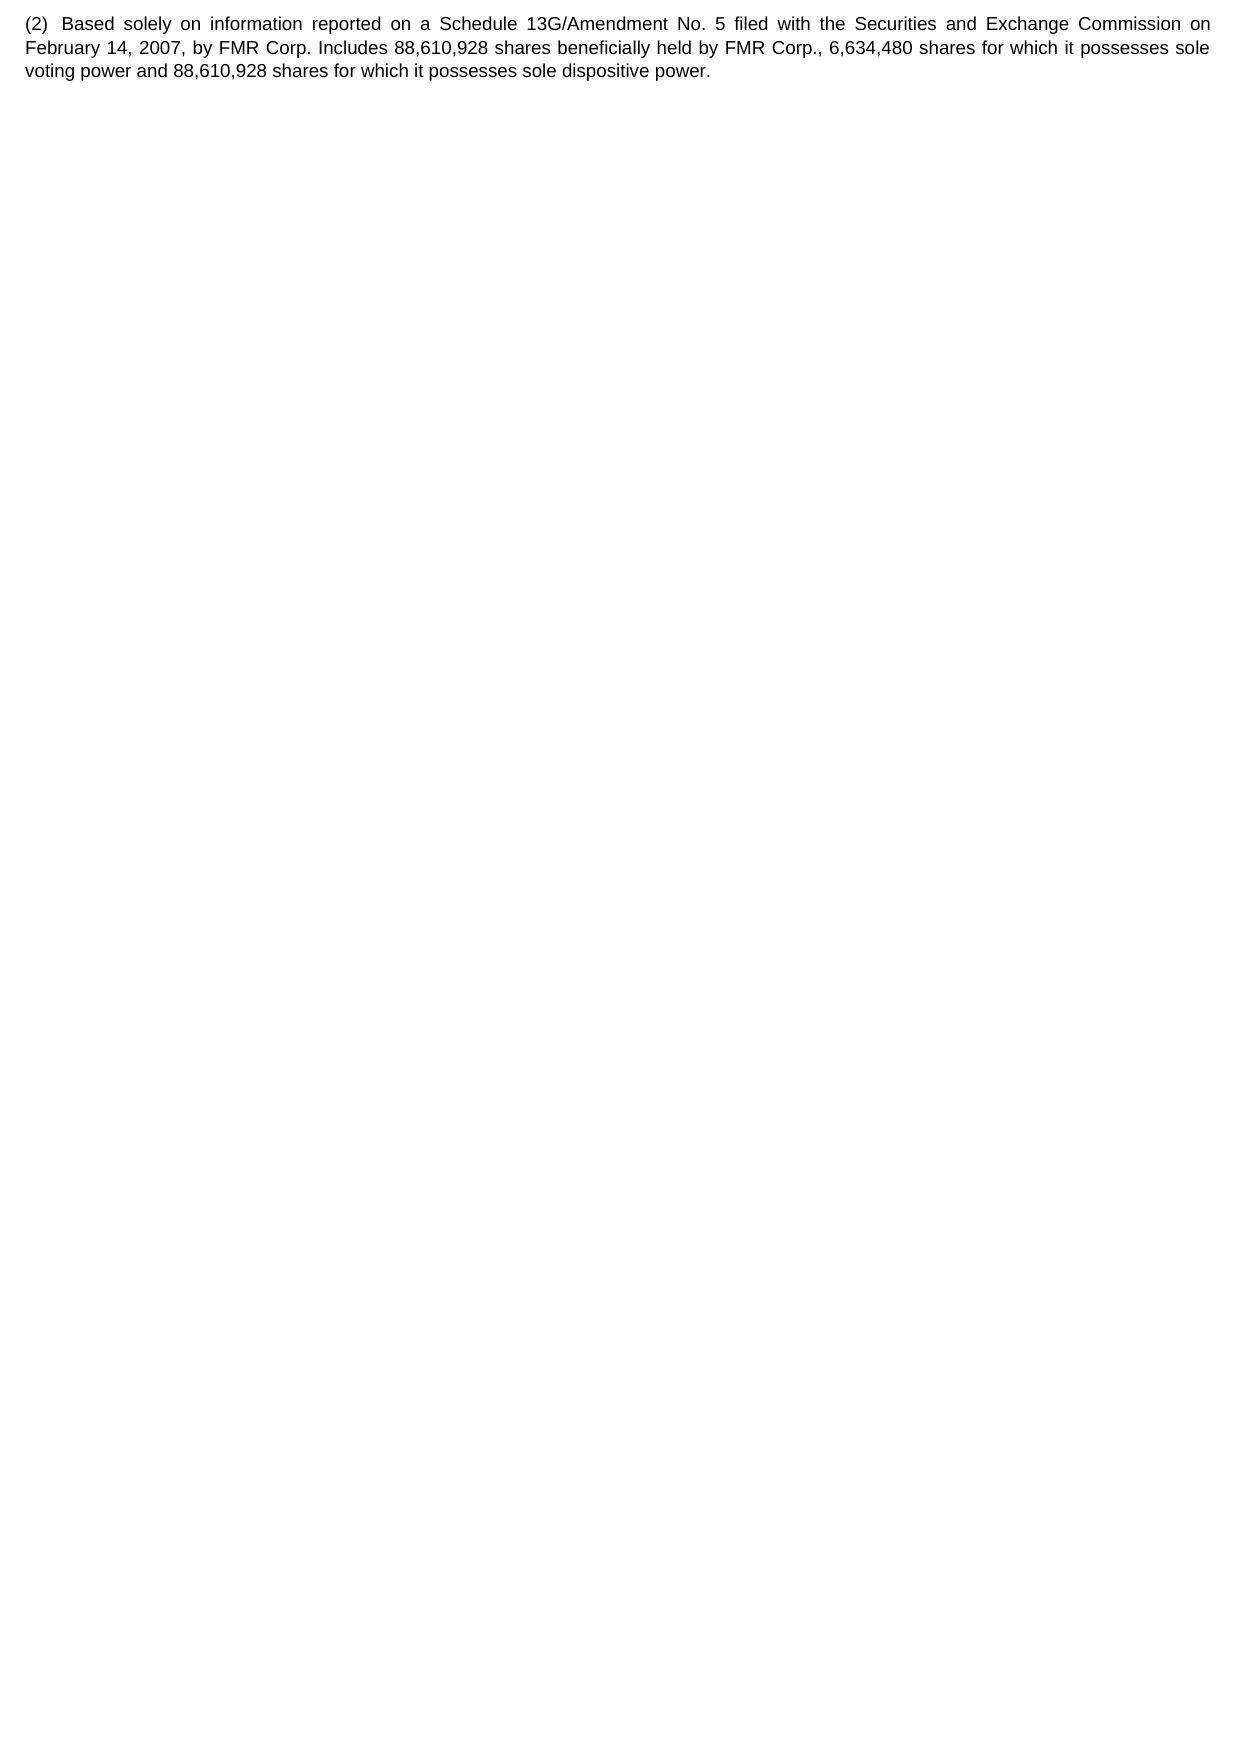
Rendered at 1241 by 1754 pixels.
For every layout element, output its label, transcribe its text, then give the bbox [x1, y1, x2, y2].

list Based solely on information reported on a Schedule 13G/Amendment No. 5 filed with the Securities and Exchange Commission on February 14, 2007, by FMR Corp. Includes 88,610,928 shares beneficially held by FMR Corp., 6,634,480 shares for which it possesses sole voting power and 88,610,928 shares for which it possesses sole dispositive power. [25, 13, 1211, 82]
